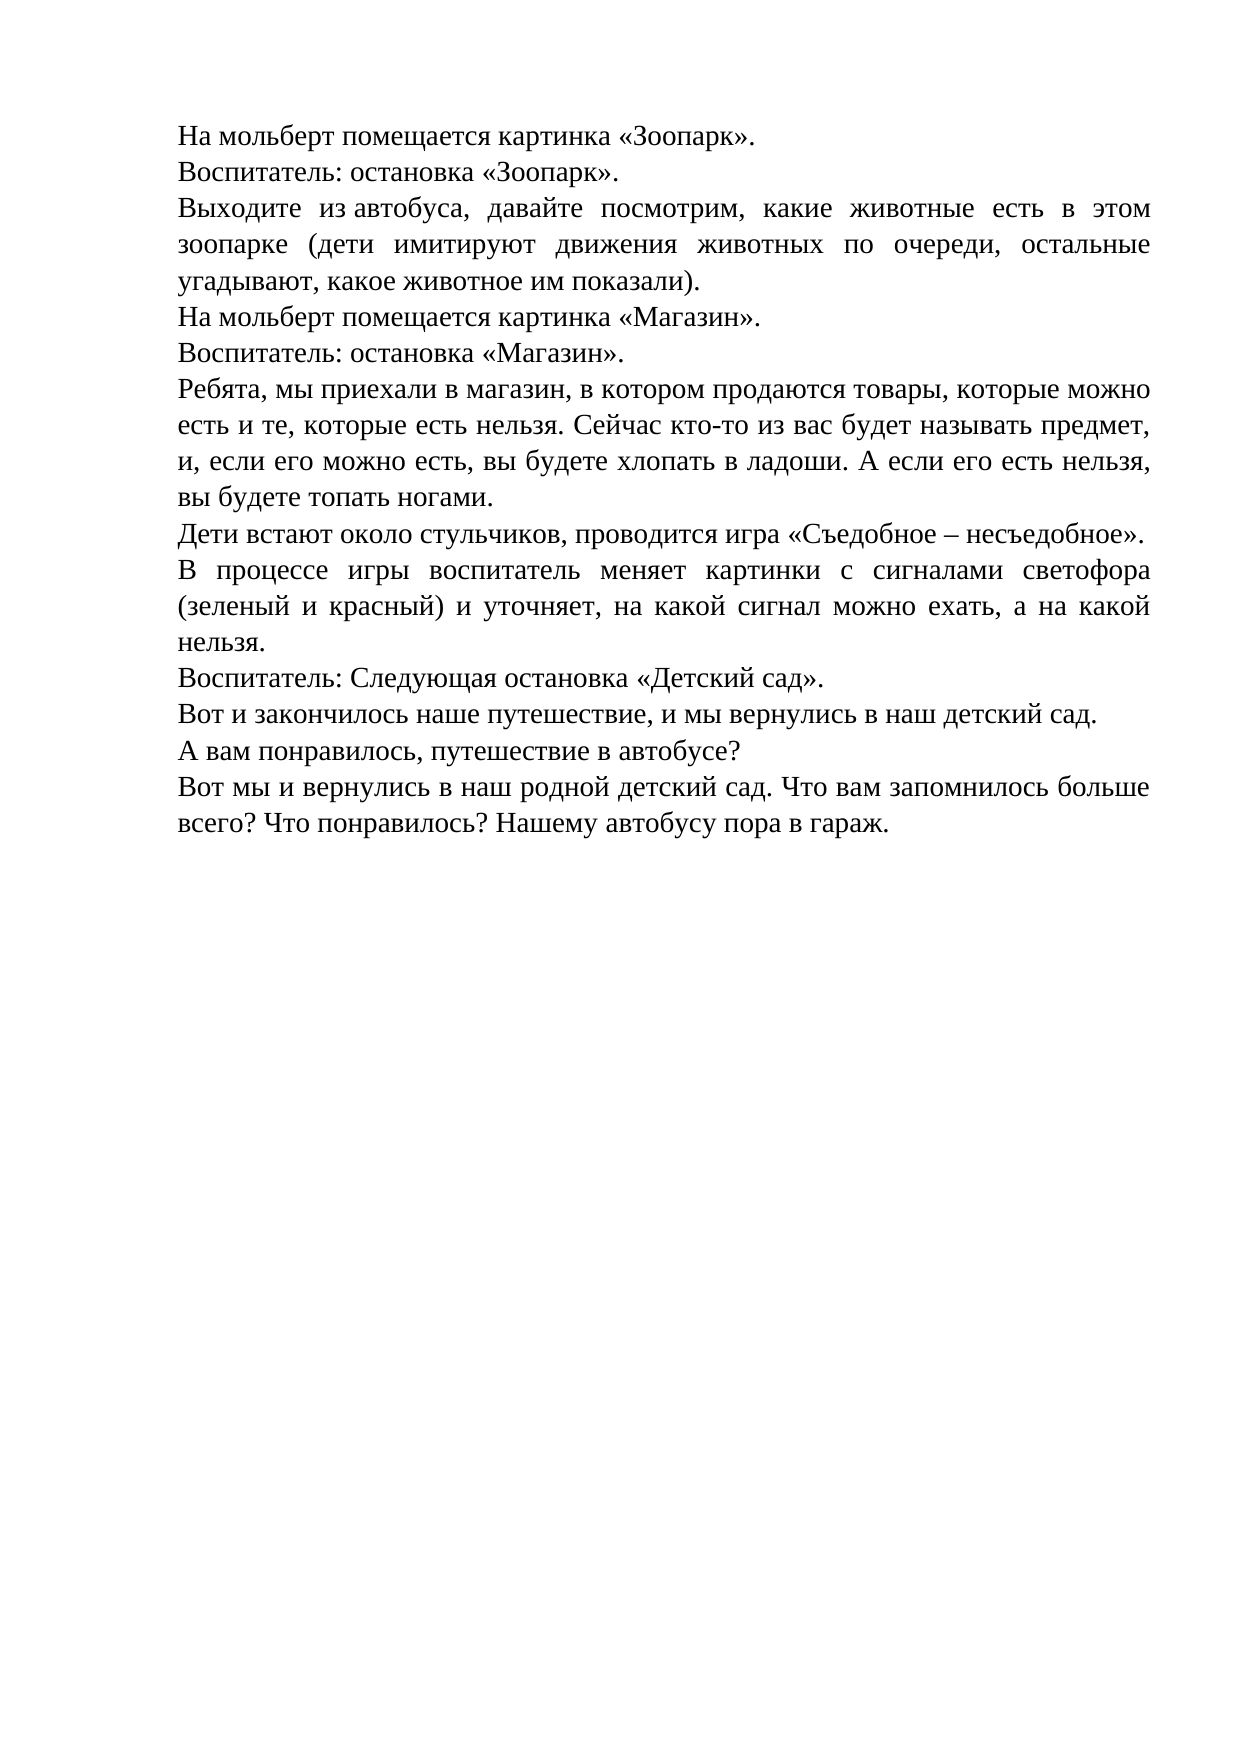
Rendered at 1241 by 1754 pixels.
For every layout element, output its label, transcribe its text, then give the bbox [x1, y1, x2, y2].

text А вам понравилось, путешествие в автобусе? [177, 733, 1152, 766]
text Дети встают около стульчиков, проводится игра «Съедобное – несъедобное». [177, 516, 1152, 549]
text Выходите из автобуса, давайте посмотрим, какие животные есть в этом зоопарке (дети имитируют движения животных по очереди, остальные угадывают, какое животное им показали). [177, 190, 1152, 296]
text Вот и закончилось наше путешествие, и мы вернулись в наш детский сад. [177, 696, 1152, 730]
text В процессе игры воспитатель меняет картинки с сигналами светофора (зеленый и красный) и уточняет, на какой сигнал можно ехать, а на какой нельзя. [177, 552, 1152, 658]
text Вот мы и вернулись в наш родной детский сад. Что вам запомнилось больше всего? Что понравилось? Нашему автобусу пора в гараж. [177, 769, 1152, 838]
text Воспитатель: остановка «Зоопарк». [177, 154, 1152, 188]
text Ребята, мы приехали в магазин, в котором продаются товары, которые можно есть и те, которые есть нельзя. Сейчас кто-то из вас будет называть предмет, и, если его можно есть, вы будете хлопать в ладоши. А если его есть нельзя, вы будете топать ногами. [177, 371, 1152, 513]
text Воспитатель: остановка «Магазин». [177, 335, 1152, 368]
text На мольберт помещается картинка «Зоопарк». [177, 118, 1152, 152]
text На мольберт помещается картинка «Магазин». [177, 299, 1152, 332]
text Воспитатель: Следующая остановка «Детский сад». [177, 660, 1152, 694]
